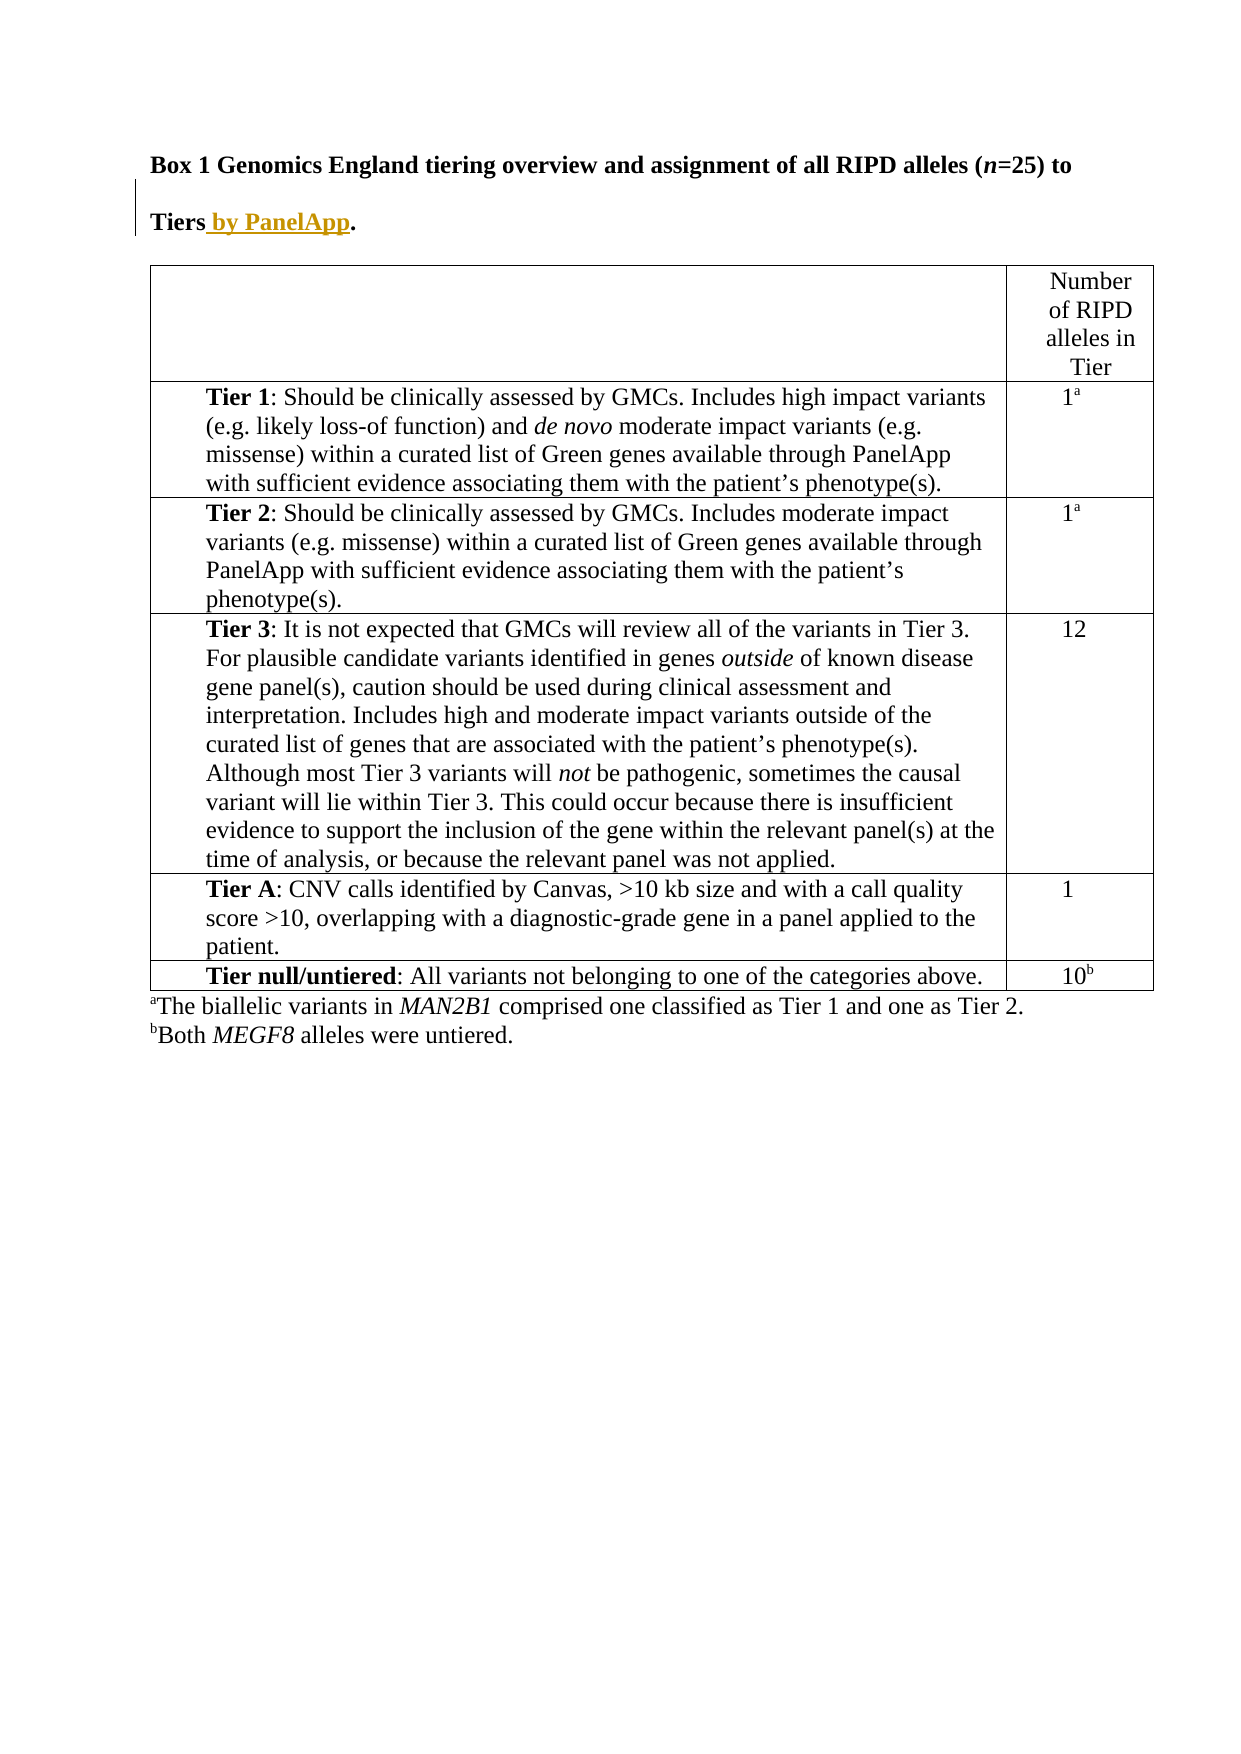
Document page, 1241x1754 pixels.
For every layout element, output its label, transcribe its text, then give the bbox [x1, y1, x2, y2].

table_cell Tier 2: Should be clinically assessed by GMCs. Includes moderate impact variants (e.g. missense) within a curated list of Green genes available through PanelApp with sufficient evidence associating them with the patient’s phenotype(s). [151, 498, 1006, 613]
table_cell Tier 3: It is not expected that GMCs will review all of the variants in Tier 3. For plausible candidate variants identified in genes outside of known disease gene panel(s), caution should be used during clinical assessment and interpretation. Includes high and moderate impact variants outside of the curated list of genes that are associated with the patient’s phenotype(s). Although most Tier 3 variants will not be pathogenic, sometimes the causal variant will lie within Tier 3. This could occur because there is insufficient evidence to support the inclusion of the gene within the relevant panel(s) at the time of analysis, or because the relevant panel was not applied. [151, 614, 1006, 873]
table_header [151, 266, 1006, 381]
table_cell 12 [1007, 614, 1153, 873]
table_cell 1a [1007, 498, 1153, 613]
text aThe biallelic variants in MAN2B1 comprised one classified as Tier 1 and one as Tier 2. [150, 991, 1090, 1020]
table_cell Tier null/untiered: All variants not belonging to one of the categories above. [151, 961, 1006, 990]
table_cell 1 [1007, 874, 1153, 960]
table_cell 10b [1007, 961, 1153, 990]
table_cell 1a [1007, 382, 1153, 497]
table_cell Tier A: CNV calls identified by Canvas, >10 kb size and with a call quality score >10, overlapping with a diagnostic-grade gene in a panel applied to the patient. [151, 874, 1006, 960]
table_header Number of RIPD alleles in Tier [1007, 266, 1153, 381]
text Box 1 Genomics England tiering overview and assignment of all RIPD alleles (n=25) to Tiers. [150, 150, 1090, 236]
table_cell Tier 1: Should be clinically assessed by GMCs. Includes high impact variants (e.g. likely loss-of function) and de novo moderate impact variants (e.g. missense) within a curated list of Green genes available through PanelApp with sufficient evidence associating them with the patient’s phenotype(s). [151, 382, 1006, 497]
text bBoth MEGF8 alleles were untiered. [150, 1020, 1090, 1048]
